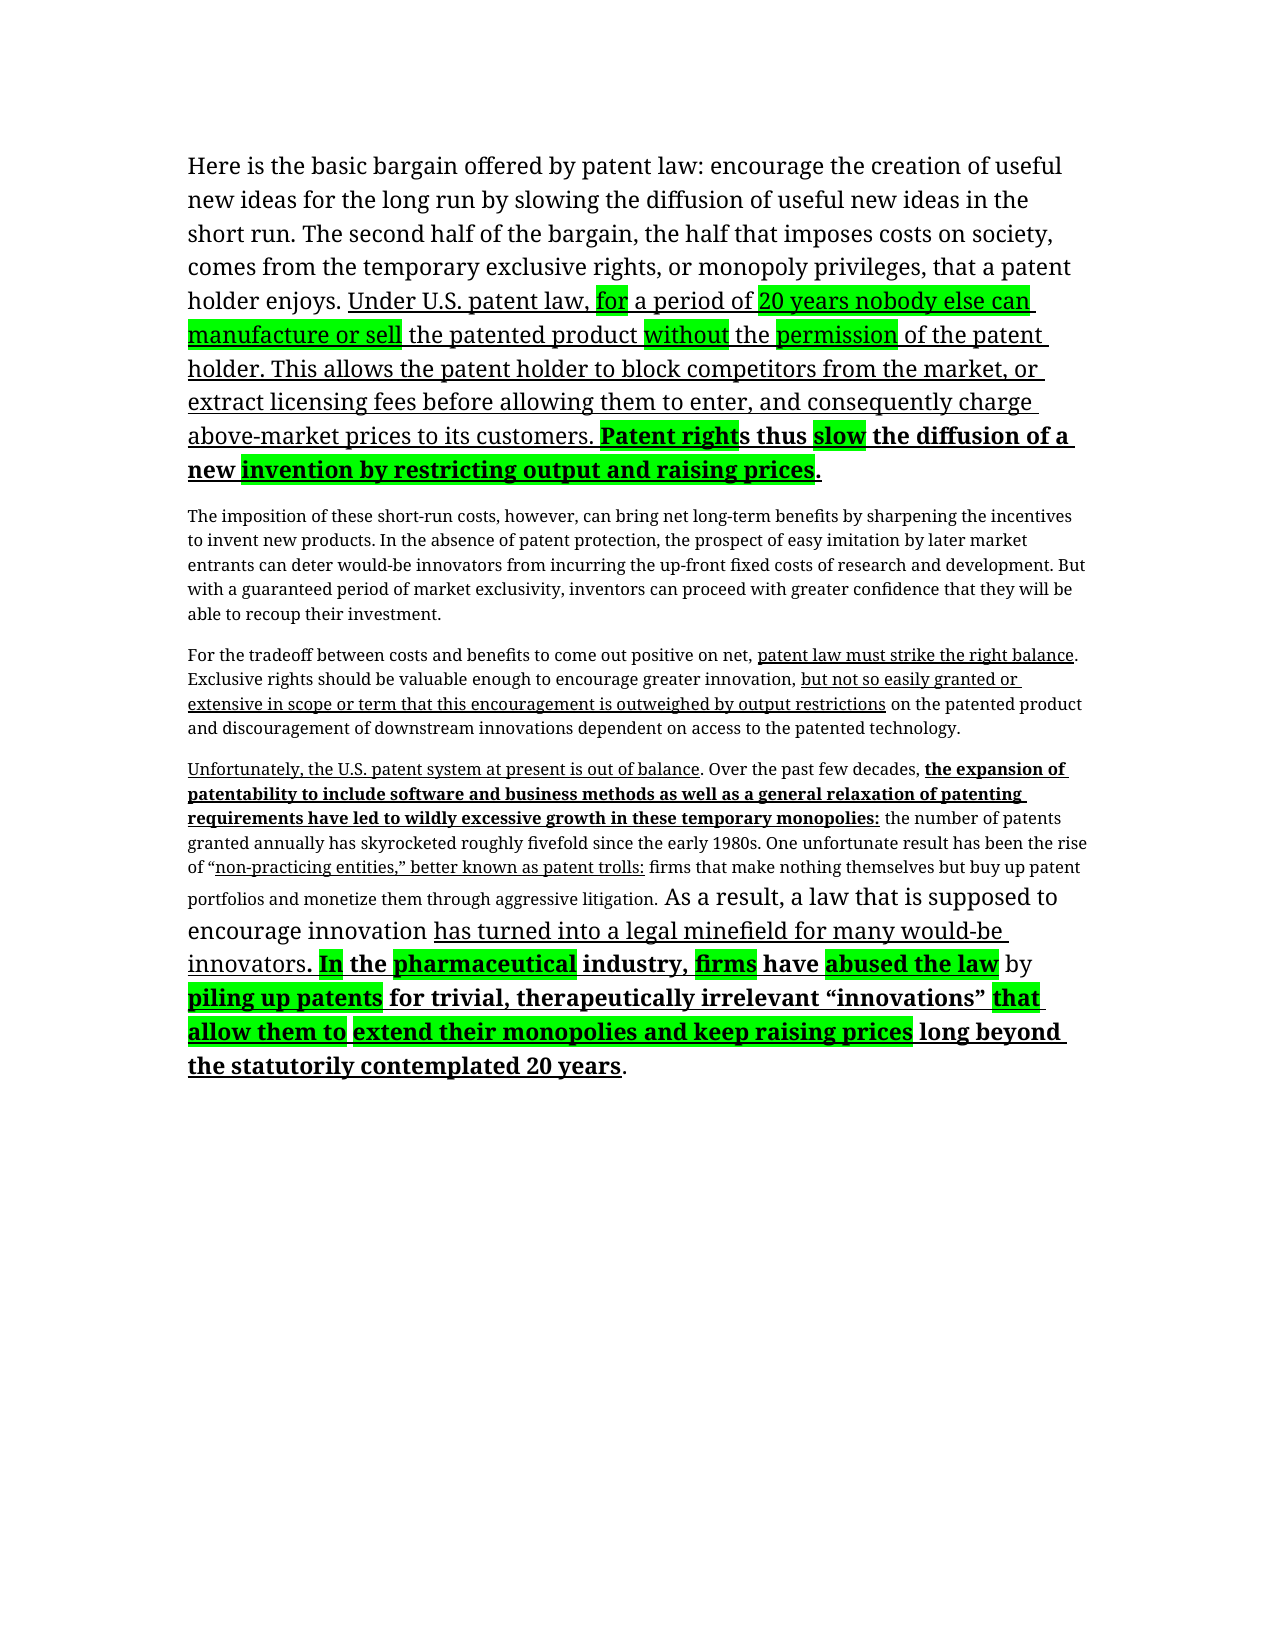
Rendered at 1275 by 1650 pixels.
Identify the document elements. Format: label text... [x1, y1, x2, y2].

text The imposition of these short-run costs, however, can bring net long-term benefits by sharpening the incentives to invent new products. In the absence of patent protection, the prospect of easy imitation by later market entrants can deter would-be innovators from incurring the up-front fixed costs of research and development. But with a guaranteed period of market exclusivity, inventors can proceed with greater confidence that they will be able to recoup their investment. [187, 504, 1087, 625]
text For the tradeoff between costs and benefits to come out positive on net, patent law must strike the right balance. Exclusive rights should be valuable enough to encourage greater innovation, but not so easily granted or extensive in scope or term that this encouragement is outweighed by output restrictions on the patented product and discouragement of downstream innovations dependent on access to the patented technology. [187, 643, 1087, 739]
text Here is the basic bargain offered by patent law: encourage the creation of useful new ideas for the long run by slowing the diffusion of useful new ideas in the short run. The second half of the bargain, the half that imposes costs on society, comes from the temporary exclusive rights, or monopoly privileges, that a patent holder enjoys. Under U.S. patent law, for a period of 20 years nobody else can manufacture or sell the patented product without the permission of the patent holder. This allows the patent holder to block competitors from the market, or extract licensing fees before allowing them to enter, and consequently charge above-market prices to its customers. Patent rights thus slow the diffusion of a new invention by restricting output and raising prices. [187, 150, 1087, 485]
text Unfortunately, the U.S. patent system at present is out of balance. Over the past few decades, the expansion of patentability to include software and business methods as well as a general relaxation of patenting requirements have led to wildly excessive growth in these temporary monopolies: the number of patents granted annually has skyrocketed roughly fivefold since the early 1980s. One unfortunate result has been the rise of “non-practicing entities,” better known as patent trolls: firms that make nothing themselves but buy up patent portfolios and monetize them through aggressive litigation. As a result, a law that is supposed to encourage innovation has turned into a legal minefield for many would-be innovators. In the pharmaceutical industry, firms have abused the law by piling up patents for trivial, therapeutically irrelevant “innovations” that allow them to extend their monopolies and keep raising prices long beyond the statutorily contemplated 20 years. [187, 758, 1087, 1081]
